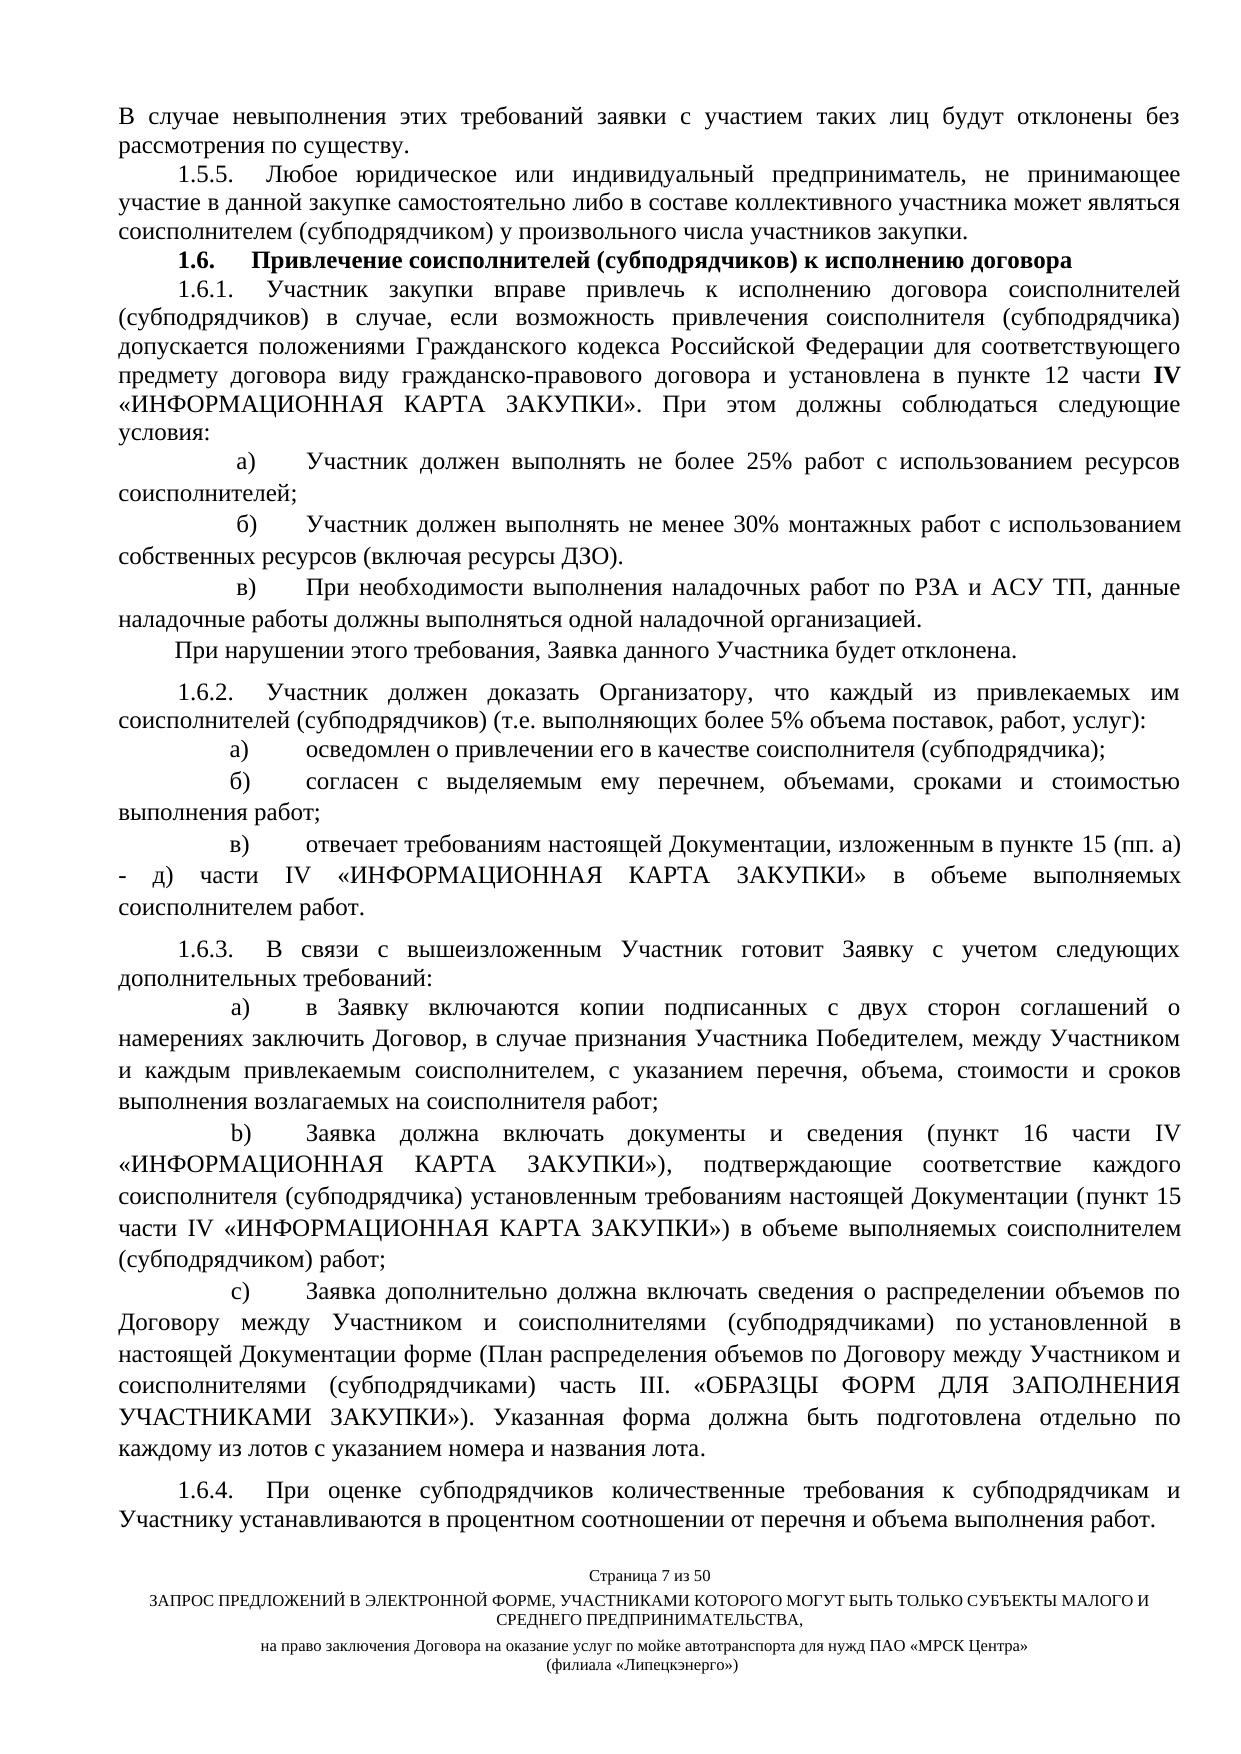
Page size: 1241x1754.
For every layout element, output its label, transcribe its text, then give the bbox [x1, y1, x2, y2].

text При нарушении этого требования, Заявка данного Участника будет отклонена. [174, 636, 1181, 664]
subtitle В связи с вышеизложенным Участник готовит Заявку с учетом следующих дополнительных требований: [118, 934, 1181, 992]
list в Заявку включаются копии подписанных с двух сторон соглашений о намерениях заключить Договор, в случае признания Участника Победителем, между Участником и каждым привлекаемым соисполнителем, с указанием перечня, объема, стоимости и сроков выполнения возлагаемых на соисполнителя работ; [118, 992, 1181, 1115]
list отвечает требованиям настоящей Документации, изложенным в пункте 15 (пп. а) - д) части IV «ИНФОРМАЦИОННАЯ КАРТА ЗАКУПКИ» в объеме выполняемых соисполнителем работ. [118, 829, 1181, 921]
list осведомлен о привлечении его в качестве соисполнителя (субподрядчика); [118, 734, 1181, 763]
list согласен с выделяемым ему перечнем, объемами, сроками и стоимостью выполнения работ; [118, 766, 1181, 826]
subtitle При оценке субподрядчиков количественные требования к субподрядчикам и Участнику устанавливаются в процентном соотношении от перечня и объема выполнения работ. [118, 1476, 1181, 1533]
list Участник должен выполнять не более 25% работ c использованием ресурсов соисполнителей; [118, 446, 1181, 507]
subtitle Участник закупки вправе привлечь к исполнению договора соисполнителей (субподрядчиков) в случае, если возможность привлечения соисполнителя (субподрядчика) допускается положениями Гражданского кодекса Российской Федерации для соответствующего предмету договора виду гражданско-правового договора и установлена в пункте 12 части IV «ИНФОРМАЦИОННАЯ КАРТА ЗАКУПКИ». При этом должны соблюдаться следующие условия: [118, 274, 1181, 446]
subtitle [118, 101, 1181, 159]
list Заявка должна включать документы и сведения (пункт 16 части IV «ИНФОРМАЦИОННАЯ КАРТА ЗАКУПКИ»), подтверждающие соответствие каждого соисполнителя (субподрядчика) установленным требованиям настоящей Документации (пункт 15 части IV «ИНФОРМАЦИОННАЯ КАРТА ЗАКУПКИ») в объеме выполняемых соисполнителем (субподрядчиком) работ; [118, 1118, 1181, 1273]
list При необходимости выполнения наладочных работ по РЗА и АСУ ТП, данные наладочные работы должны выполняться одной наладочной организацией. [118, 572, 1181, 633]
subtitle Любое юридическое или индивидуальный предприниматель, не принимающее участие в данной закупке самостоятельно либо в составе коллективного участника может являться соисполнителем (субподрядчиком) у произвольного числа участников закупки. [118, 159, 1181, 245]
subtitle Участник должен доказать Организатору, что каждый из привлекаемых им соисполнителей (субподрядчиков) (т.е. выполняющих более 5% объема поставок, работ, услуг): [118, 677, 1181, 734]
subtitle Привлечение соисполнителей (субподрядчиков) к исполнению договора [118, 245, 1181, 274]
list Заявка дополнительно должна включать сведения о распределении объемов по Договору между Участником и соисполнителями (субподрядчиками) по установленной в настоящей Документации форме (План распределения объемов по Договору между Участником и соисполнителями (субподрядчиками) часть III. «ОБРАЗЦЫ ФОРМ ДЛЯ ЗАПОЛНЕНИЯ УЧАСТНИКАМИ ЗАКУПКИ»). Указанная форма должна быть подготовлена отдельно по каждому из лотов с указанием номера и названия лота. [118, 1276, 1181, 1462]
list Участник должен выполнять не менее 30% монтажных работ c использованием собственных ресурсов (включая ресурсы ДЗО). [118, 509, 1181, 570]
